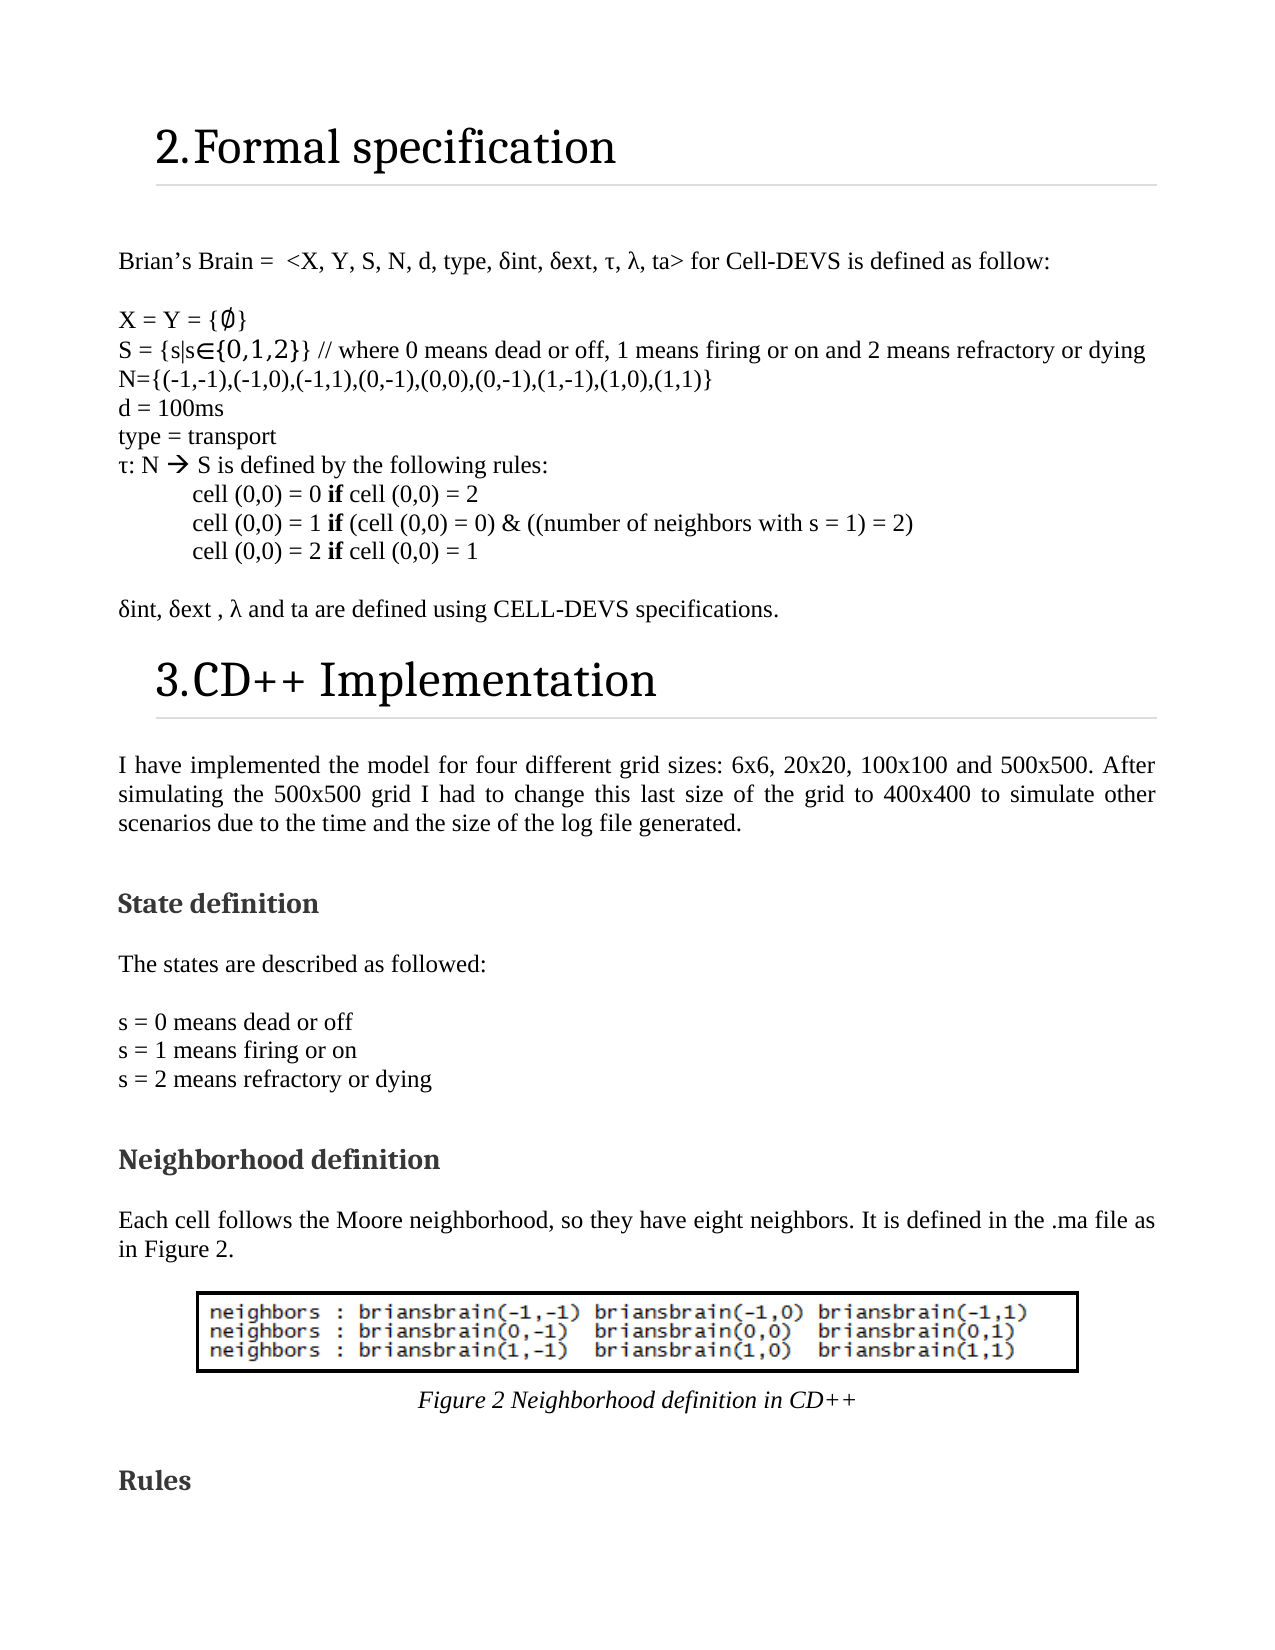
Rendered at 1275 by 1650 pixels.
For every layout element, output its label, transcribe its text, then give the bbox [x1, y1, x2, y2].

picture [199, 1295, 1076, 1369]
subtitle State definition [118, 887, 1157, 920]
text s = 0 means dead or off [118, 1007, 1157, 1035]
text τ: N S is defined by the following rules: [118, 450, 1157, 479]
text type = transport [118, 421, 1157, 450]
title CD++ Implementation [156, 651, 1157, 717]
subtitle Rules [118, 1464, 1157, 1497]
text X = Y = {∅} [118, 303, 1157, 334]
text S = {s|s∈{0,1,2}} // where 0 means dead or off, 1 means firing or on and 2 means refractory or dying [118, 334, 1157, 364]
text N={(-1,-1),(-1,0),(-1,1),(0,-1),(0,0),(0,-1),(1,-1),(1,0),(1,1)} [118, 364, 1157, 393]
text I have implemented the model for four different grid sizes: 6x6, 20x20, 100x100 and 500x500. After simulating the 500x500 grid I had to change this last size of the grid to 400x400 to simulate other scenarios due to the time and the size of the log file generated. [118, 751, 1157, 837]
text s = 2 means refractory or dying [118, 1064, 1157, 1093]
text Brian’s Brain = <X, Y, S, N, d, type, δint, δext, τ, λ, ta> for Cell-DEVS is defined as follow: [118, 246, 1157, 275]
subtitle Neighborhood definition [118, 1143, 1157, 1176]
text cell (0,0) = 1 if (cell (0,0) = 0) & ((number of neighbors with s = 1) = 2) [118, 508, 1157, 536]
text The states are described as followed: [118, 949, 1157, 978]
text cell (0,0) = 0 if cell (0,0) = 2 [118, 479, 1157, 508]
text d = 100ms [118, 393, 1157, 421]
text δint, δext , λ and ta are defined using CELL-DEVS specifications. [118, 594, 1157, 623]
title Formal specification [156, 118, 1157, 184]
text s = 1 means firing or on [118, 1035, 1157, 1064]
text cell (0,0) = 2 if cell (0,0) = 1 [118, 536, 1157, 565]
